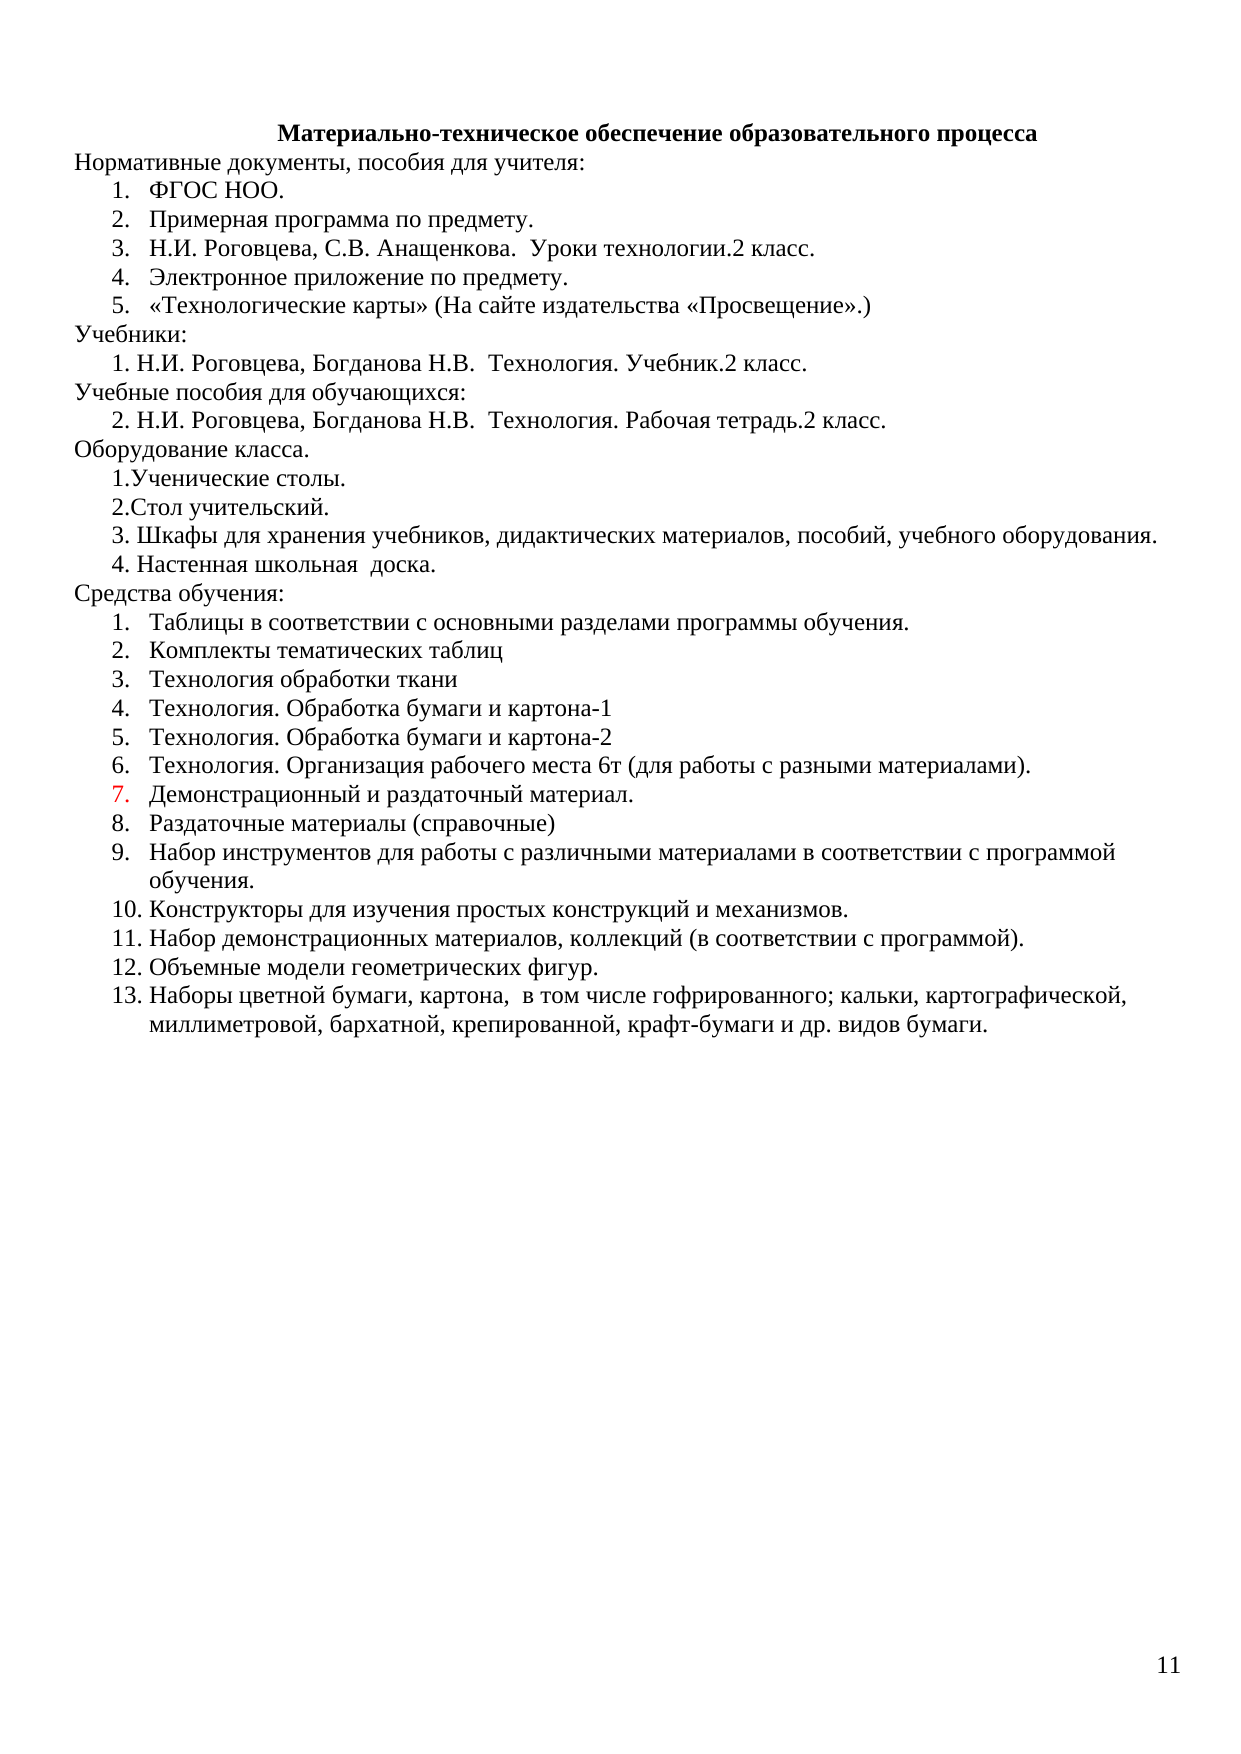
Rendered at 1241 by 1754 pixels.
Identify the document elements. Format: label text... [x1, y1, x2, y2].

text Средства обучения: [74, 578, 1181, 607]
text 2.Стол учительский. [111, 492, 1181, 521]
text Материально-техническое обеспечение образовательного процесса [74, 118, 1181, 147]
text 4. Настенная школьная доска. [111, 549, 1181, 578]
list Технология. Организация рабочего места 6т (для работы с разными материалами). [111, 751, 1181, 779]
list Объемные модели геометрических фигур. [111, 952, 1181, 981]
list Раздаточные материалы (справочные) [111, 808, 1181, 837]
text 1. Н.И. Роговцева, Богданова Н.В. Технология. Учебник.2 класс. [111, 348, 1181, 377]
text 2. Н.И. Роговцева, Богданова Н.В. Технология. Рабочая тетрадь.2 класс. [111, 406, 1181, 434]
list Примерная программа по предмету. [111, 204, 1181, 233]
text Оборудование класса. [74, 434, 1181, 463]
list Набор инструментов для работы с различными материалами в соответствии с программой обучения. [111, 837, 1181, 894]
text Учебные пособия для обучающихся: [74, 377, 1181, 406]
list ФГОС НОО. [111, 176, 1181, 204]
list Технология. Обработка бумаги и картона-2 [111, 722, 1181, 751]
list «Технологические карты» (На сайте издательства «Просвещение».) [111, 291, 1181, 319]
list Конструкторы для изучения простых конструкций и механизмов. [111, 894, 1181, 923]
list Технология обработки ткани [111, 664, 1181, 693]
text 3. Шкафы для хранения учебников, дидактических материалов, пособий, учебного оборудования. [111, 521, 1181, 549]
list Наборы цветной бумаги, картона, в том числе гофрированного; кальки, картографической, миллиметровой, бархатной, крепированной, крафт-бумаги и др. видов бумаги. [111, 981, 1181, 1038]
text 1.Ученические столы. [111, 463, 1181, 492]
list Электронное приложение по предмету. [111, 262, 1181, 291]
list Н.И. Роговцева, С.В. Анащенкова. Уроки технологии.2 класс. [111, 233, 1181, 262]
list Таблицы в соответствии с основными разделами программы обучения. [111, 607, 1181, 636]
list Технология. Обработка бумаги и картона-1 [111, 693, 1181, 722]
list Комплекты тематических таблиц [111, 636, 1181, 664]
text Нормативные документы, пособия для учителя: [74, 147, 1181, 176]
list Демонстрационный и раздаточный материал. [111, 779, 1181, 808]
text Учебники: [74, 319, 1181, 348]
list Набор демонстрационных материалов, коллекций (в соответствии с программой). [111, 923, 1181, 952]
